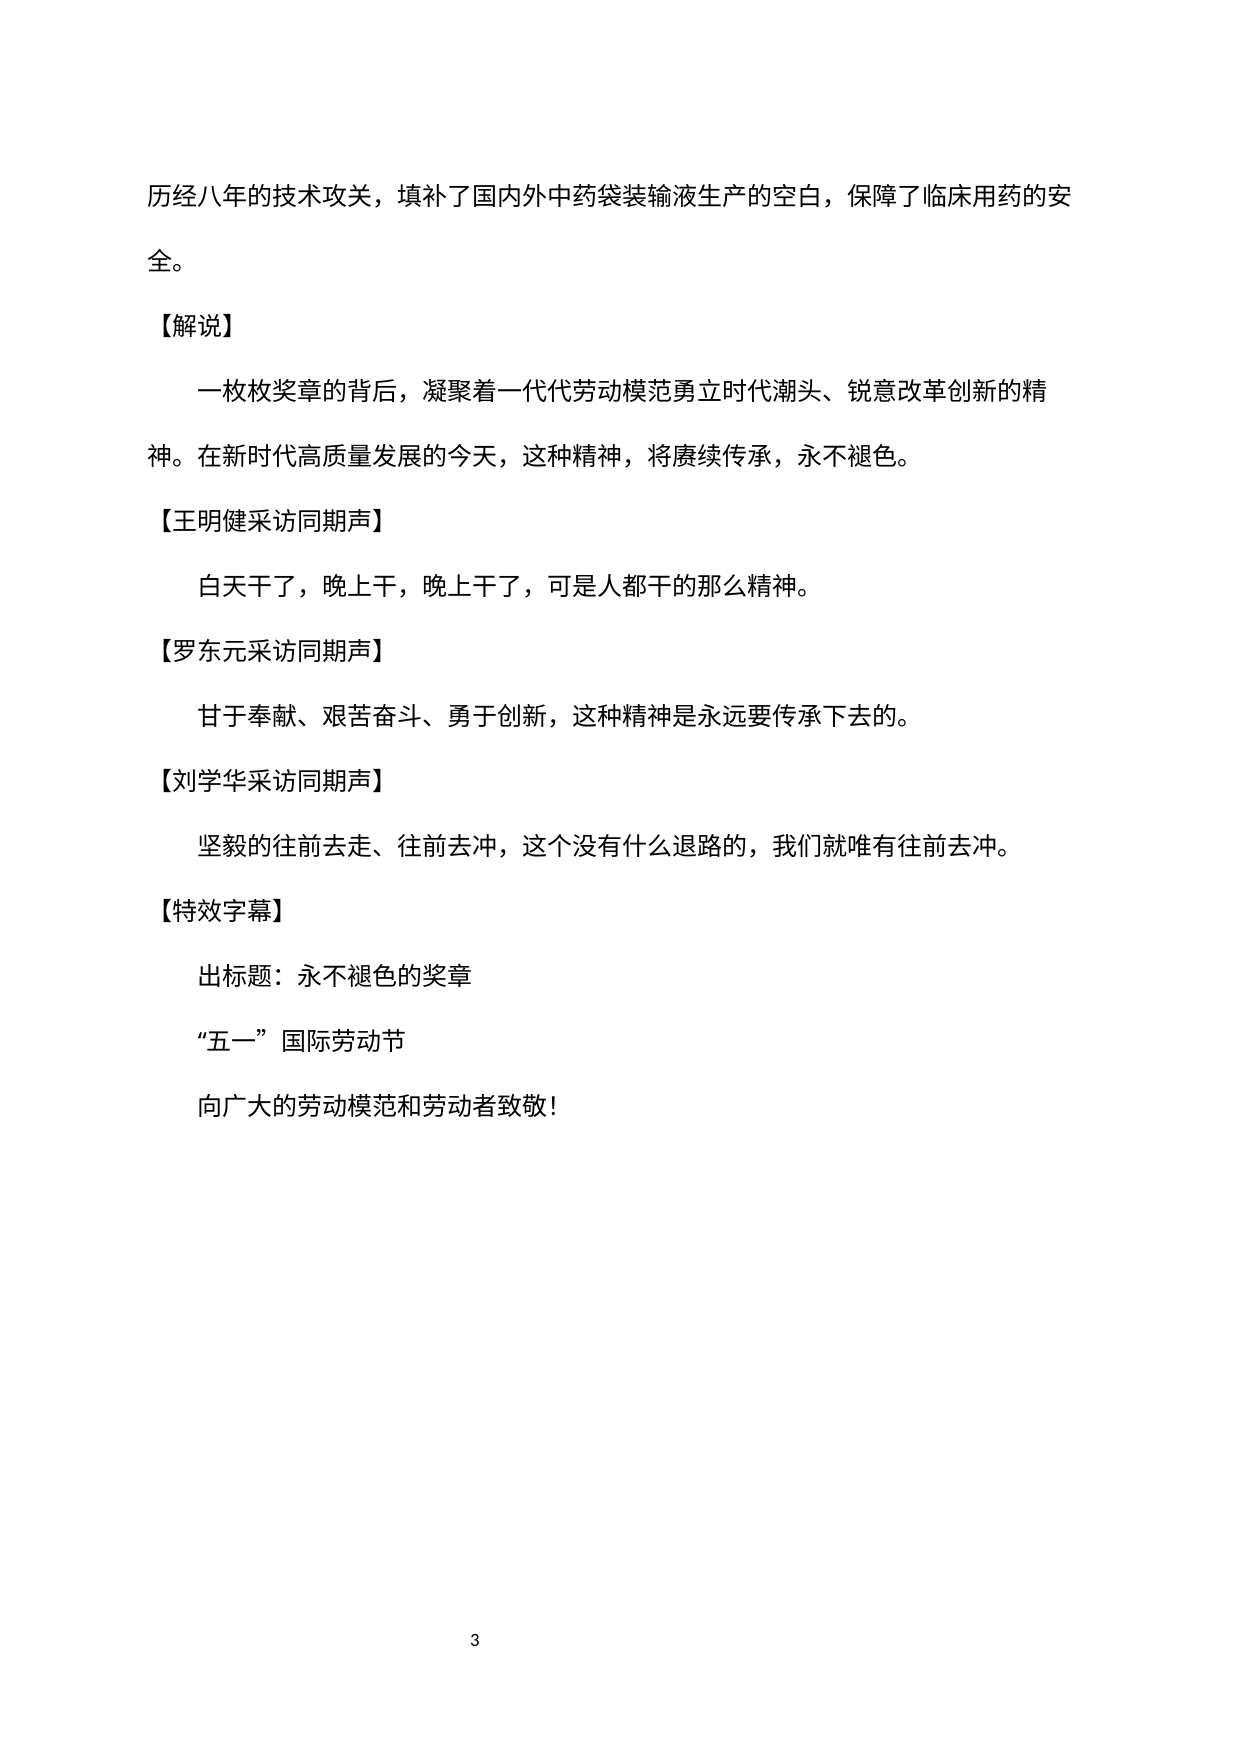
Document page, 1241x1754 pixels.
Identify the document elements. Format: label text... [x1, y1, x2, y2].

text 【王明健采访同期声】 [148, 487, 1093, 552]
text 坚毅的往前去走、往前去冲，这个没有什么退路的，我们就唯有往前去冲。 [148, 812, 1093, 877]
text “五一”国际劳动节 [148, 1007, 1093, 1072]
text 【刘学华采访同期声】 [148, 747, 1093, 812]
text 白天干了，晚上干，晚上干了，可是人都干的那么精神。 [148, 552, 1093, 617]
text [148, 162, 1093, 292]
text 【罗东元采访同期声】 [148, 617, 1093, 682]
text 【解说】 [148, 292, 1093, 357]
text 一枚枚奖章的背后，凝聚着一代代劳动模范勇立时代潮头、锐意改革创新的精神。在新时代高质量发展的今天，这种精神，将赓续传承，永不褪色。 [148, 357, 1093, 487]
text 甘于奉献、艰苦奋斗、勇于创新，这种精神是永远要传承下去的。 [148, 682, 1093, 747]
text 向广大的劳动模范和劳动者致敬！ [148, 1072, 1093, 1137]
text 【特效字幕】 [148, 877, 1093, 942]
text 出标题：永不褪色的奖章 [148, 942, 1093, 1007]
